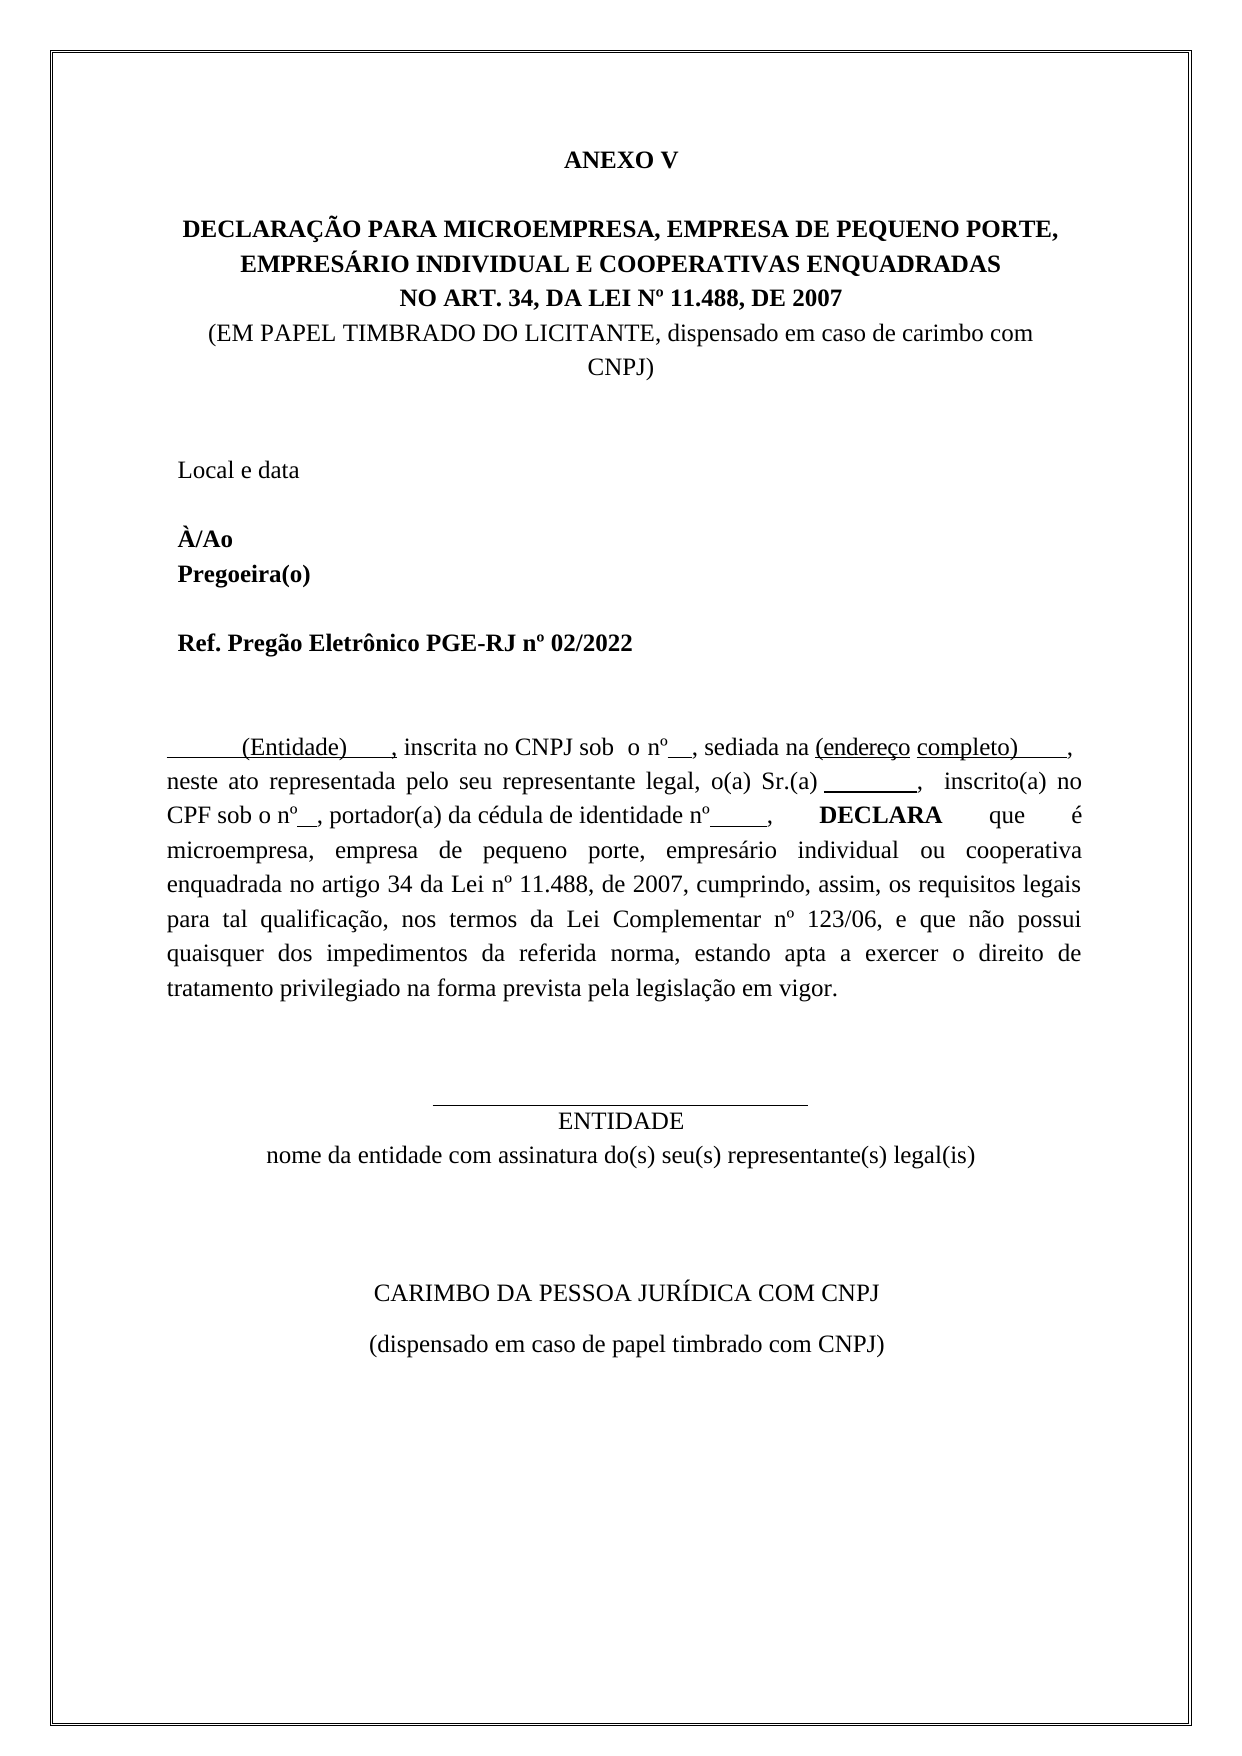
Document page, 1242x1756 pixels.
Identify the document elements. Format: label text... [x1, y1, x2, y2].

text nome da entidade com assinatura do(s) seu(s) representante(s) legal(is) [182, 1140, 1060, 1169]
subtitle ANEXO V [182, 145, 1061, 174]
text CARIMBO DA PESSOA JURÍDICA COM CNPJ [182, 1278, 1072, 1307]
text (EM PAPEL TIMBRADO DO LICITANTE, dispensado em caso de carimbo com CNPJ) [182, 318, 1059, 381]
text Pregoeira(o) [177, 559, 1067, 588]
text ENTIDADE [182, 1101, 1060, 1135]
text NO ART. 34, DA LEI Nº 11.488, DE 2007 [182, 283, 1060, 312]
text Ref. Pregão Eletrônico PGE-RJ nº 02/2022 [177, 628, 1077, 657]
text (Entidade) , inscrita no CNPJ sob o nº , sediada na (endereço completo) , neste ato representada pelo seu representante legal, o(a) Sr.(a) , inscrito(a) no CPF sob o nº , portador(a) da cédula de identidade nº , DECLARA que é microempresa, empresa de pequeno porte, empresário individual ou cooperativa enquadrada no artigo 34 da Lei nº 11.488, de 2007, cumprindo, assim, os requisitos legais para tal qualificação, nos termos da Lei Complementar nº 123/06, e que não possui quaisquer dos impedimentos da referida norma, estando apta a exercer o direito de tratamento privilegiado na forma prevista pela legislação em vigor. [167, 732, 1082, 1002]
text Local e data [177, 456, 1067, 484]
text DECLARAÇÃO PARA MICROEMPRESA, EMPRESA DE PEQUENO PORTE, EMPRESÁRIO INDIVIDUAL E COOPERATIVAS ENQUADRADAS [182, 214, 1059, 277]
text À/Ao [177, 524, 1067, 553]
text (dispensado em caso de papel timbrado com CNPJ) [182, 1329, 1072, 1357]
